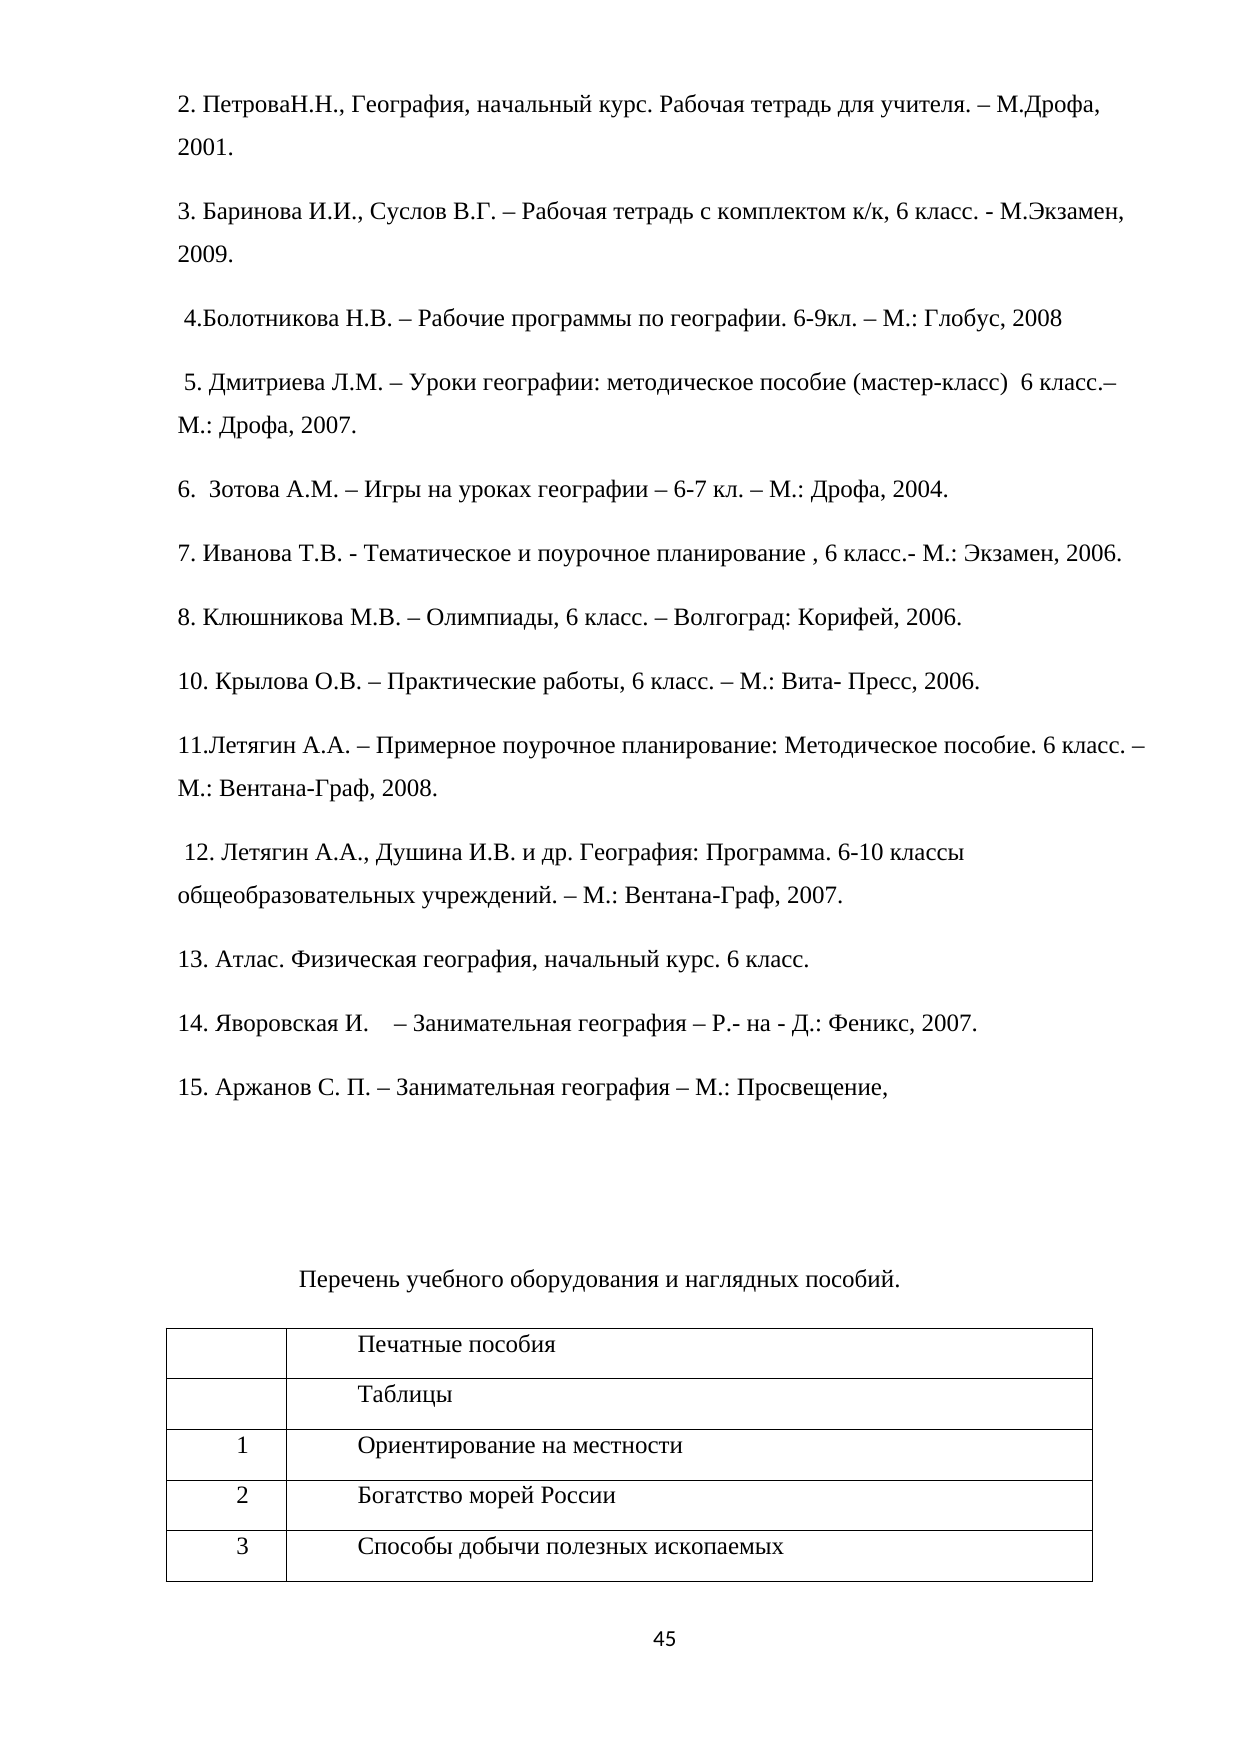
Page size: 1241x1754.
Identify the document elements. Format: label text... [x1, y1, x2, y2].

table_cell Ориентирование на местности [287, 1430, 1092, 1479]
text 5. Дмитриева Л.М. – Уроки географии: методическое пособие (мастер-класс) 6 класс.– М.: Дрофа, 2007. [177, 367, 1152, 439]
table_cell 3 [167, 1531, 286, 1581]
table_cell Богатство морей России [287, 1481, 1092, 1530]
text 4.Болотникова Н.В. – Рабочие программы по географии. 6-9кл. – М.: Глобус, 2008 [177, 303, 1152, 332]
text 3. Баринова И.И., Суслов В.Г. – Рабочая тетрадь с комплектом к/к, 6 класс. - М.Экзамен, 2009. [177, 196, 1152, 268]
text 2. ПетроваН.Н., География, начальный курс. Рабочая тетрадь для учителя. – М.Дрофа, 2001. [177, 89, 1152, 161]
table_cell Таблицы [287, 1379, 1092, 1429]
text 6. Зотова А.М. – Игры на уроках географии – 6-7 кл. – М.: Дрофа, 2004. [177, 474, 1152, 503]
text 11.Летягин А.А. – Примерное поурочное планирование: Методическое пособие. 6 класс. – М.: Вентана-Граф, 2008. [177, 730, 1152, 802]
text 10. Крылова О.В. – Практические работы, 6 класс. – М.: Вита- Пресс, 2006. [177, 666, 1152, 694]
text 12. Летягин А.А., Душина И.В. и др. География: Программа. 6-10 классы общеобразовательных учреждений. – М.: Вентана-Граф, 2007. [177, 837, 1152, 909]
text 8. Клюшникова М.В. – Олимпиады, 6 класс. – Волгоград: Корифей, 2006. [177, 602, 1152, 631]
table_cell Способы добычи полезных ископаемых [287, 1531, 1092, 1581]
table_cell 2 [167, 1481, 286, 1530]
table_header [167, 1329, 286, 1378]
table_cell 1 [167, 1430, 286, 1479]
table_header Печатные пособия [287, 1329, 1092, 1378]
text Перечень учебного оборудования и наглядных пособий. [177, 1264, 1152, 1292]
table_cell [167, 1379, 286, 1429]
text 15. Аржанов С. П. – Занимательная география – М.: Просвещение, [177, 1072, 1152, 1101]
text 7. Иванова Т.В. - Тематическое и поурочное планирование , 6 класс.- М.: Экзамен, 2006. [177, 538, 1152, 567]
text 14. Яворовская И. – Занимательная география – Р.- на - Д.: Феникс, 2007. [177, 1008, 1152, 1037]
text 13. Атлас. Физическая география, начальный курс. 6 класс. [177, 944, 1152, 973]
